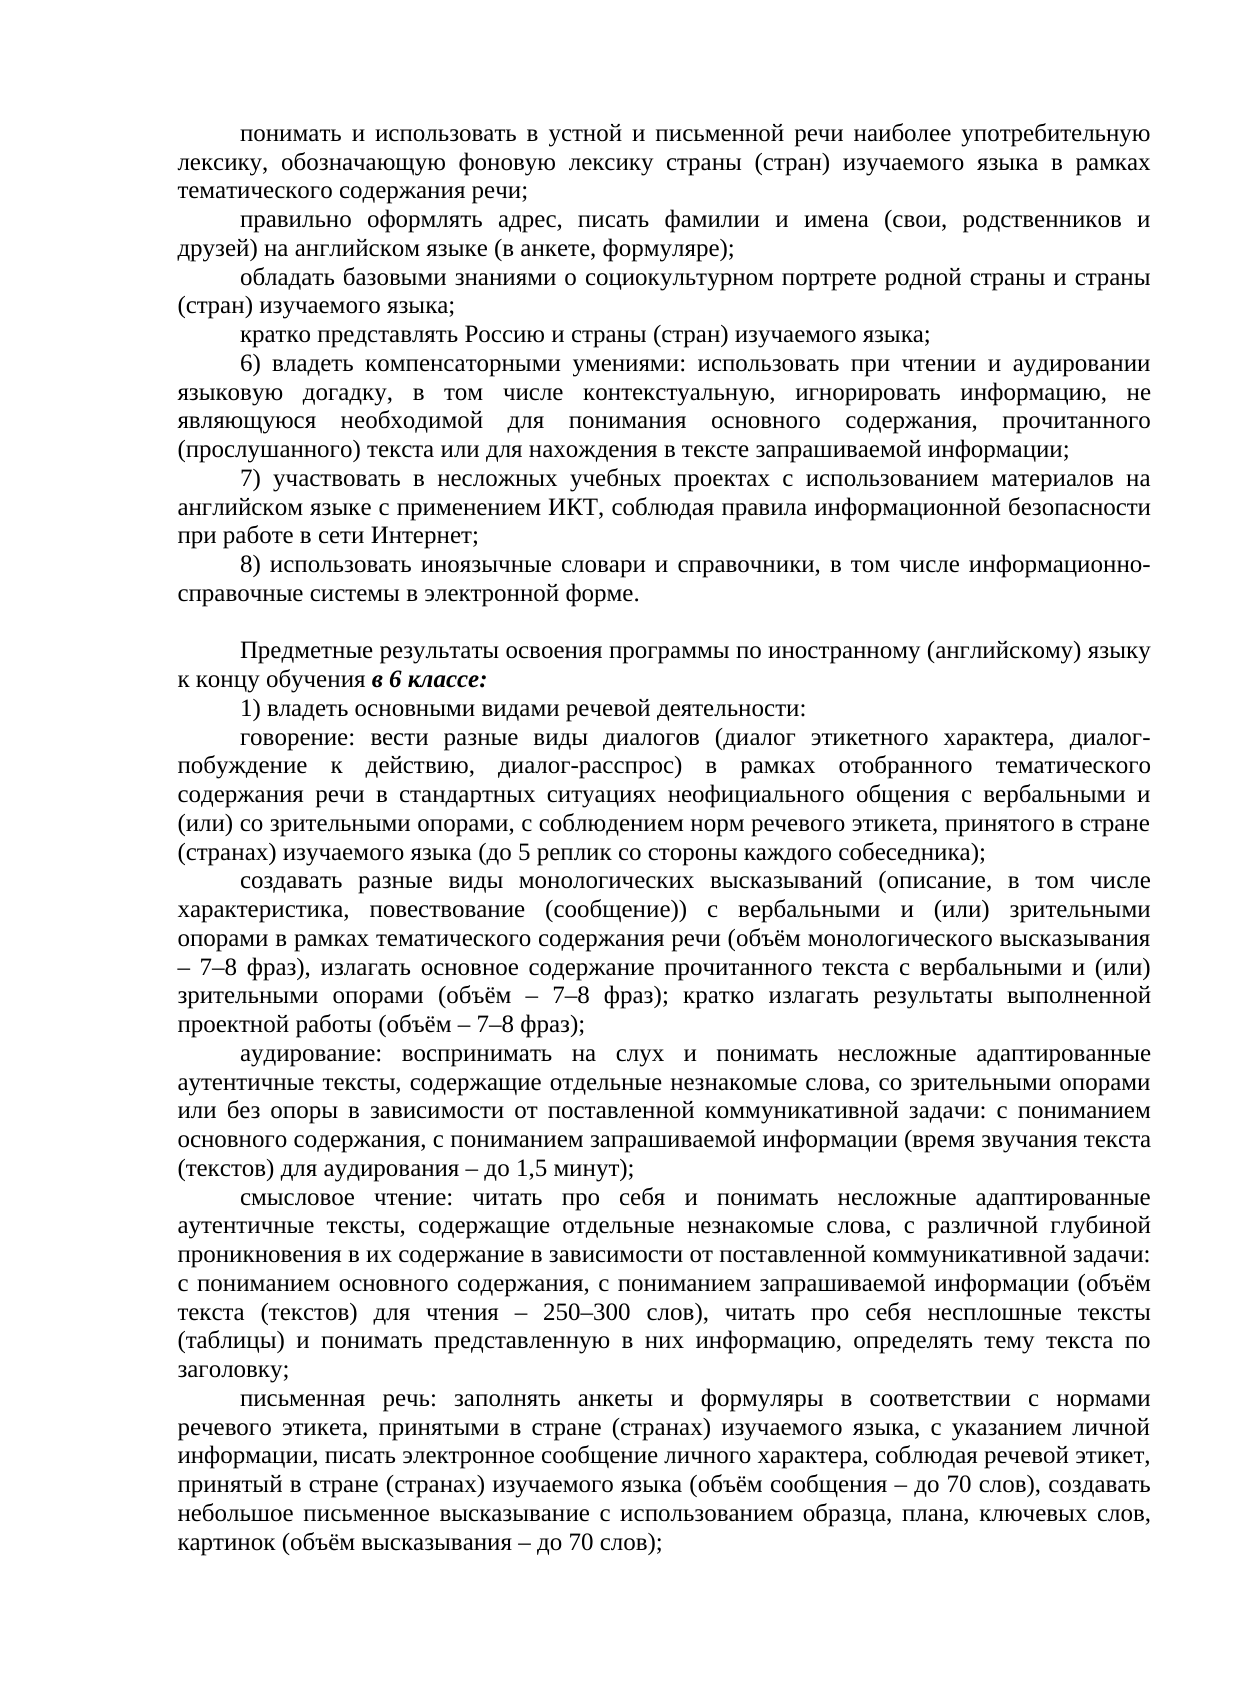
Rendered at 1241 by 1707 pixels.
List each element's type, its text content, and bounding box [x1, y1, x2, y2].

text создавать разные виды монологических высказываний (описание, в том числе характеристика, повествование (сообщение)) с вербальными и (или) зрительными опорами в рамках тематического содержания речи (объём монологического высказывания – 7–8 фраз), излагать основное содержание прочитанного текста с вербальными и (или) зрительными опорами (объём – 7–8 фраз); кратко излагать результаты выполненной проектной работы (объём – 7–8 фраз); [177, 866, 1152, 1038]
text 1) владеть основными видами речевой деятельности: [177, 693, 1152, 722]
text аудирование: воспринимать на слух и понимать несложные адаптированные аутентичные тексты, содержащие отдельные незнакомые слова, со зрительными опорами или без опоры в зависимости от поставленной коммуникативной задачи: с пониманием основного содержания, с пониманием запрашиваемой информации (время звучания текста (текстов) для аудирования – до 1,5 минут); [177, 1038, 1152, 1182]
text кратко представлять Россию и страны (стран) изучаемого языка; [177, 319, 1152, 348]
text правильно оформлять адрес, писать фамилии и имена (свои, родственников и друзей) на английском языке (в анкете, формуляре); [177, 204, 1152, 262]
text обладать базовыми знаниями о социокультурном портрете родной страны и страны (стран) изучаемого языка; [177, 262, 1152, 319]
text смысловое чтение: читать про себя и понимать несложные адаптированные аутентичные тексты, содержащие отдельные незнакомые слова, с различной глубиной проникновения в их содержание в зависимости от поставленной коммуникативной задачи: с пониманием основного содержания, с пониманием запрашиваемой информации (объём текста (текстов) для чтения – 250–300 слов), читать про себя несплошные тексты (таблицы) и понимать представленную в них информацию, определять тему текста по заголовку; [177, 1182, 1152, 1383]
text говорение: вести разные виды диалогов (диалог этикетного характера, диалог-побуждение к действию, диалог-расспрос) в рамках отобранного тематического содержания речи в стандартных ситуациях неофициального общения с вербальными и (или) со зрительными опорами, с соблюдением норм речевого этикета, принятого в стране (странах) изучаемого языка (до 5 реплик со стороны каждого собеседника); [177, 722, 1152, 866]
text 7) участвовать в несложных учебных проектах с использованием материалов на английском языке с применением ИКТ, соблюдая правила информационной безопасности при работе в сети Интернет; [177, 463, 1152, 549]
text письменная речь: заполнять анкеты и формуляры в соответствии с нормами речевого этикета, принятыми в стране (странах) изучаемого языка, с указанием личной информации, писать электронное сообщение личного характера, соблюдая речевой этикет, принятый в стране (странах) изучаемого языка (объём сообщения – до 70 слов), создавать небольшое письменное высказывание с использованием образца, плана, ключевых слов, картинок (объём высказывания – до 70 слов); [177, 1383, 1152, 1556]
text 8) использовать иноязычные словари и справочники, в том числе информационно-справочные системы в электронной форме. [177, 549, 1152, 607]
text Предметные результаты освоения программы по иностранному (английскому) языку к концу обучения в 6 классе: [177, 636, 1152, 693]
text 6) владеть компенсаторными умениями: использовать при чтении и аудировании языковую догадку, в том числе контекстуальную, игнорировать информацию, не являющуюся необходимой для понимания основного содержания, прочитанного (прослушанного) текста или для нахождения в тексте запрашиваемой информации; [177, 348, 1152, 463]
text понимать и использовать в устной и письменной речи наиболее употребительную лексику, обозначающую фоновую лексику страны (стран) изучаемого языка в рамках тематического содержания речи; [177, 118, 1152, 204]
